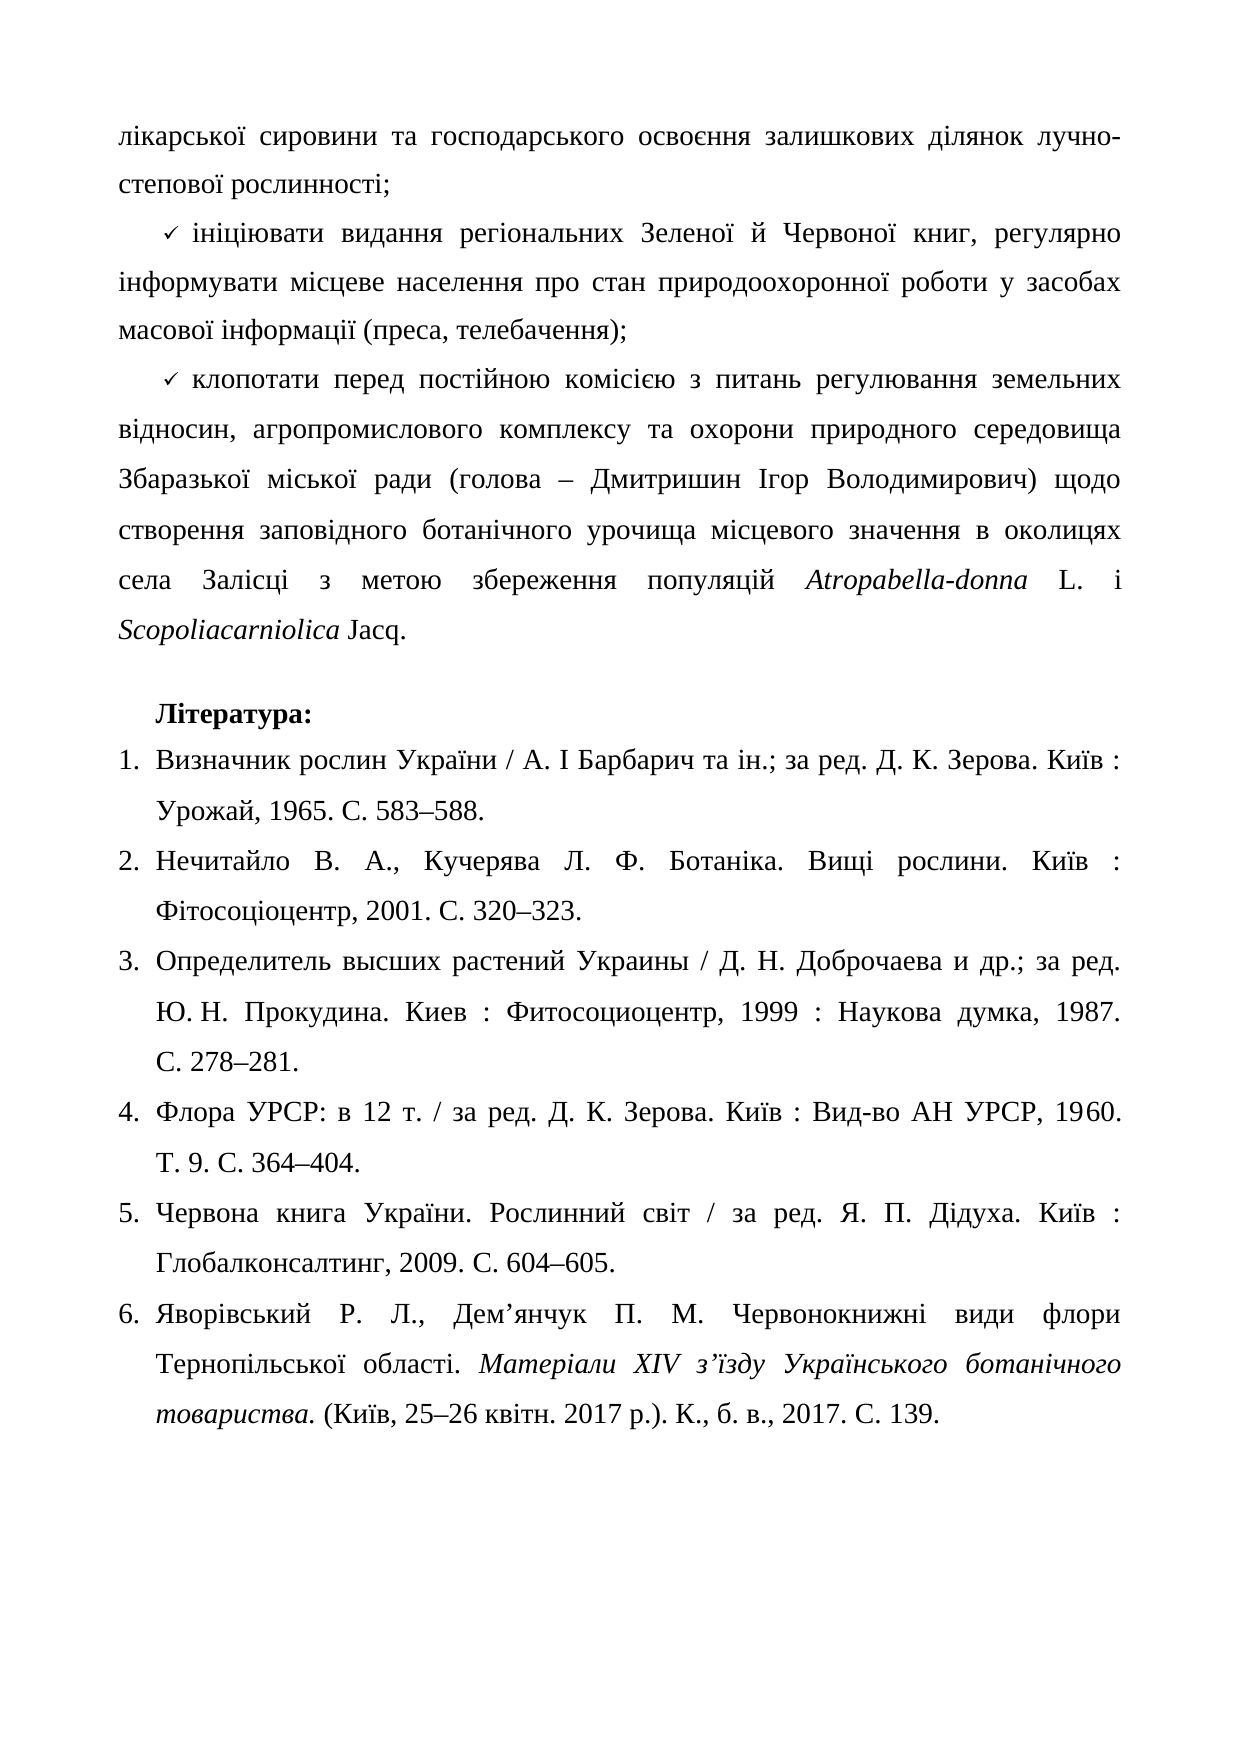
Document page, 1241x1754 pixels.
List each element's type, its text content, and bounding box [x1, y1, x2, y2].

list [118, 118, 1122, 200]
list Нечитайло В. А., Кучерява Л. Ф. Ботаніка. Вищі рослини. Київ : Фітосоціоцентр, 2001. С. 320–323. [118, 843, 1122, 927]
list Яворівський Р. Л., Дем’янчук П. М. Червонокнижні види флори Тернопільської області. Матеріали XIV з’їзду Українського ботанічного товариства. (Київ, 25–26 квітн. 2017 р.). К., б. в., 2017. С. 139. [118, 1296, 1122, 1430]
list клопотати перед постійною комісією з питань регулювання земельних відносин, агропромислового комплексу та охорони природного середовища Збаразької міської ради (голова – Дмитришин Ігор Володимирович) щодо створення заповідного ботанічного урочища місцевого значення в околицях села Залісці з метою збереження популяцій Atropabella-donna L. і Scopoliacarniolica Jacq. [118, 361, 1122, 646]
list Определитель высших растений Украины / Д. Н. Доброчаева и др.; за ред. Ю. Н. Прокудина. Киев : Фитосоциоцентр, 1999 : Наукова думка, 1987. С. 278–281. [118, 943, 1122, 1078]
list ініціювати видання регіональних Зеленої й Червоної книг, регулярно інформувати місцеве населення про стан природоохоронної роботи у засобах масової інформації (преса, телебачення); [118, 215, 1122, 346]
list Література: [155, 696, 1122, 730]
list Визначник рослин України / А. І Барбарич та ін.; за ред. Д. К. Зерова. Київ : Урожай, 1965. С. 583–588. [118, 742, 1122, 826]
list Флора УРСР: в 12 т. / за ред. Д. К. Зерова. Київ : Вид-во АН УРСР, 1960. Т. 9. С. 364–404. [118, 1094, 1122, 1178]
list Червона книга України. Рослинний світ / за ред. Я. П. Дідуха. Київ : Глобалконсалтинг, 2009. C. 604–605. [118, 1195, 1122, 1279]
